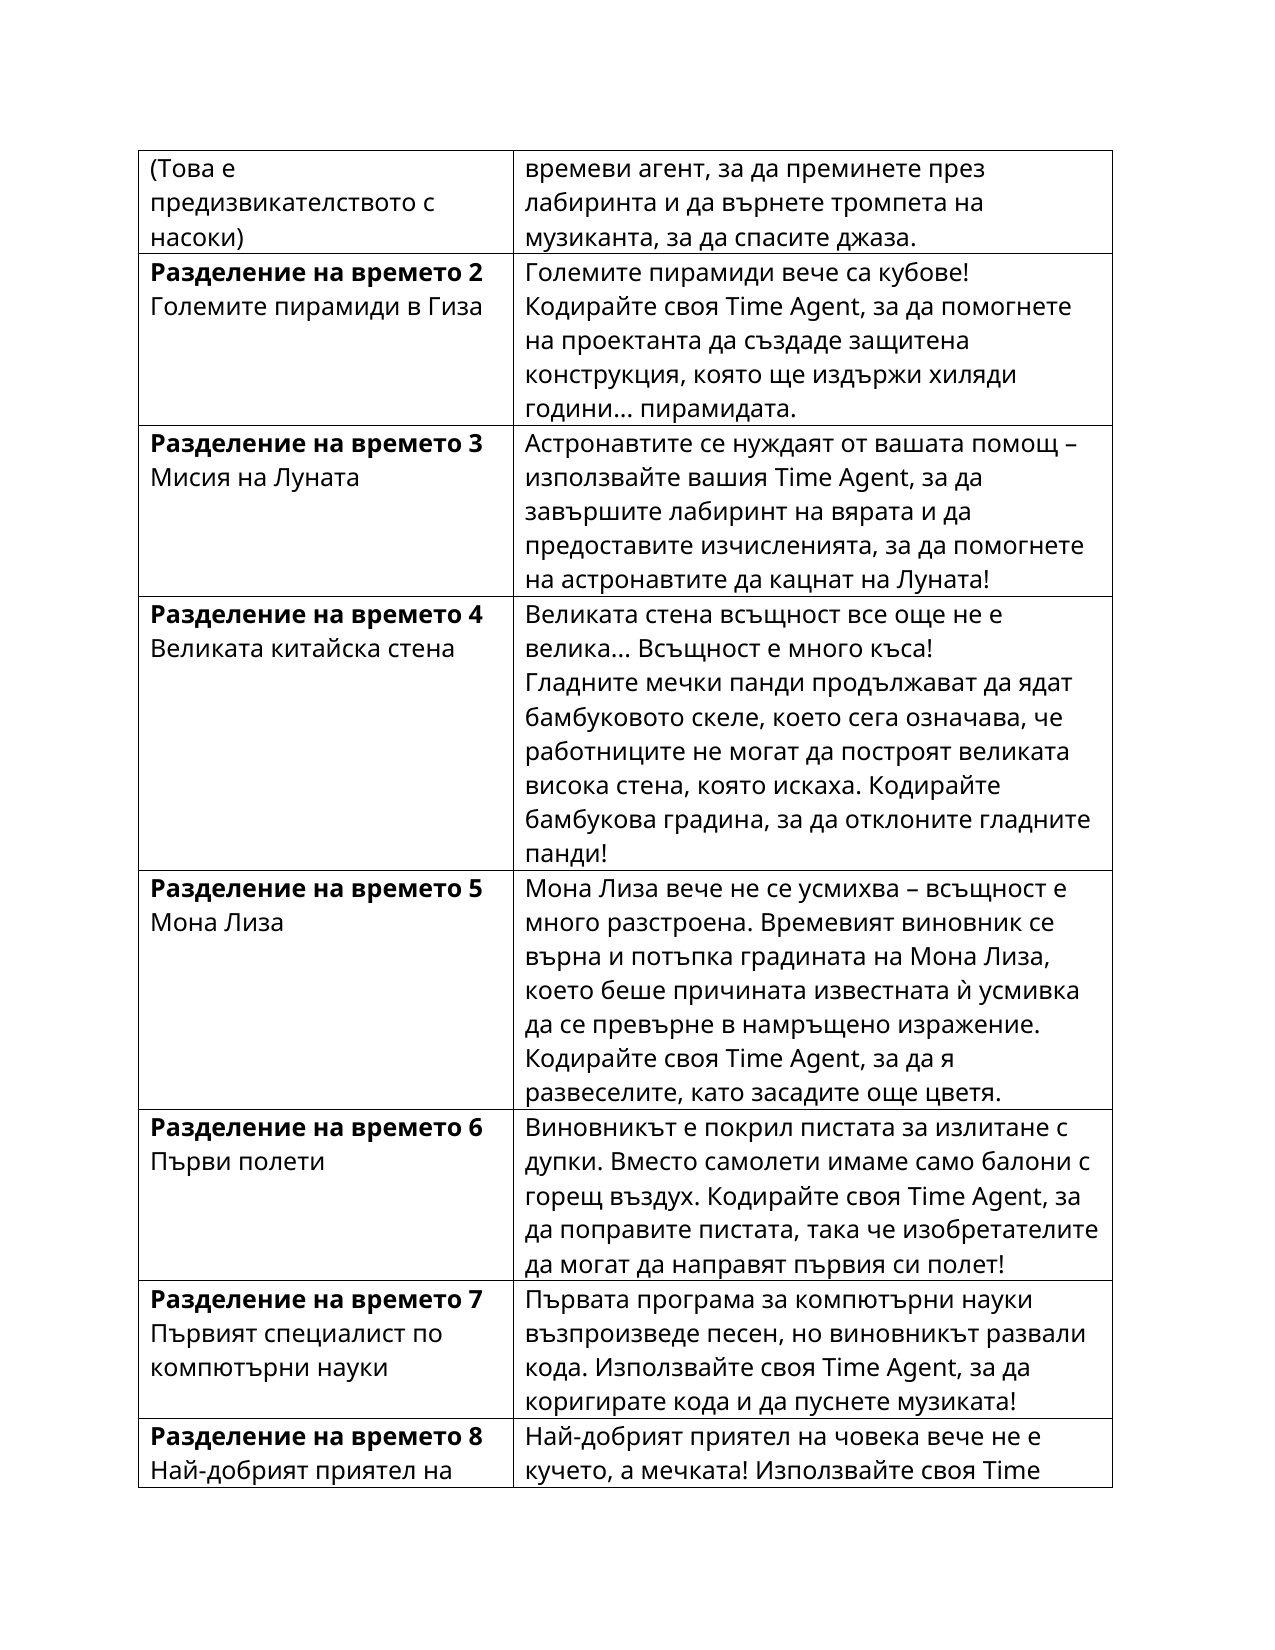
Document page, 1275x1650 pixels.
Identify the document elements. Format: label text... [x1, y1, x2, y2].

table_cell Мона Лиза вече не се усмихва – всъщност е много разстроена. Времевият виновник се върна и потъпка градината на Мона Лиза, което беше причината известната ѝ усмивка да се превърне в намръщено изражение. Кодирайте своя Time Agent, за да я развеселите, като засадите още цветя. [514, 871, 1112, 1109]
table_cell Виновникът е покрил пистата за излитане с дупки. Вместо самолети имаме само балони с горещ въздух. Кодирайте своя Time Agent, за да поправите пистата, така че изобретателите да могат да направят първия си полет! [514, 1110, 1112, 1280]
table_cell Големите пирамиди вече са кубове! Кодирайте своя Time Agent, за да помогнете на проектанта да създаде защитена конструкция, която ще издържи хиляди години... пирамидата. [514, 254, 1112, 424]
table_cell Астронавтите се нуждаят от вашата помощ – използвайте вашия Time Agent, за да завършите лабиринт на вярата и да предоставите изчисленията, за да помогнете на астронавтите да кацнат на Луната! [514, 426, 1112, 596]
table_cell Разделение на времето 5 Мона Лиза [139, 871, 513, 1109]
table_cell Разделение на времето 2 Големите пирамиди в Гиза [139, 254, 513, 424]
table_cell Първата програма за компютърни науки възпроизведе песен, но виновникът развали кода. Използвайте своя Time Agent, за да коригирате кода и да пуснете музиката! [514, 1281, 1112, 1418]
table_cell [514, 1419, 1112, 1487]
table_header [139, 151, 513, 253]
table_cell Разделение на времето 4 Великата китайска стена [139, 597, 513, 869]
table_cell Разделение на времето 7 Първият специалист по компютърни науки [139, 1281, 513, 1418]
table_cell Разделение на времето 6 Първи полети [139, 1110, 513, 1280]
table_cell Великата стена всъщност все още не е велика... Всъщност е много къса! Гладните мечки панди продължават да ядат бамбуковото скеле, което сега означава, че работниците не могат да построят великата висока стена, която искаха. Кодирайте бамбукова градина, за да отклоните гладните панди! [514, 597, 1112, 869]
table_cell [139, 1419, 513, 1487]
table_cell Разделение на времето 3 Мисия на Луната [139, 426, 513, 596]
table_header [514, 151, 1112, 253]
